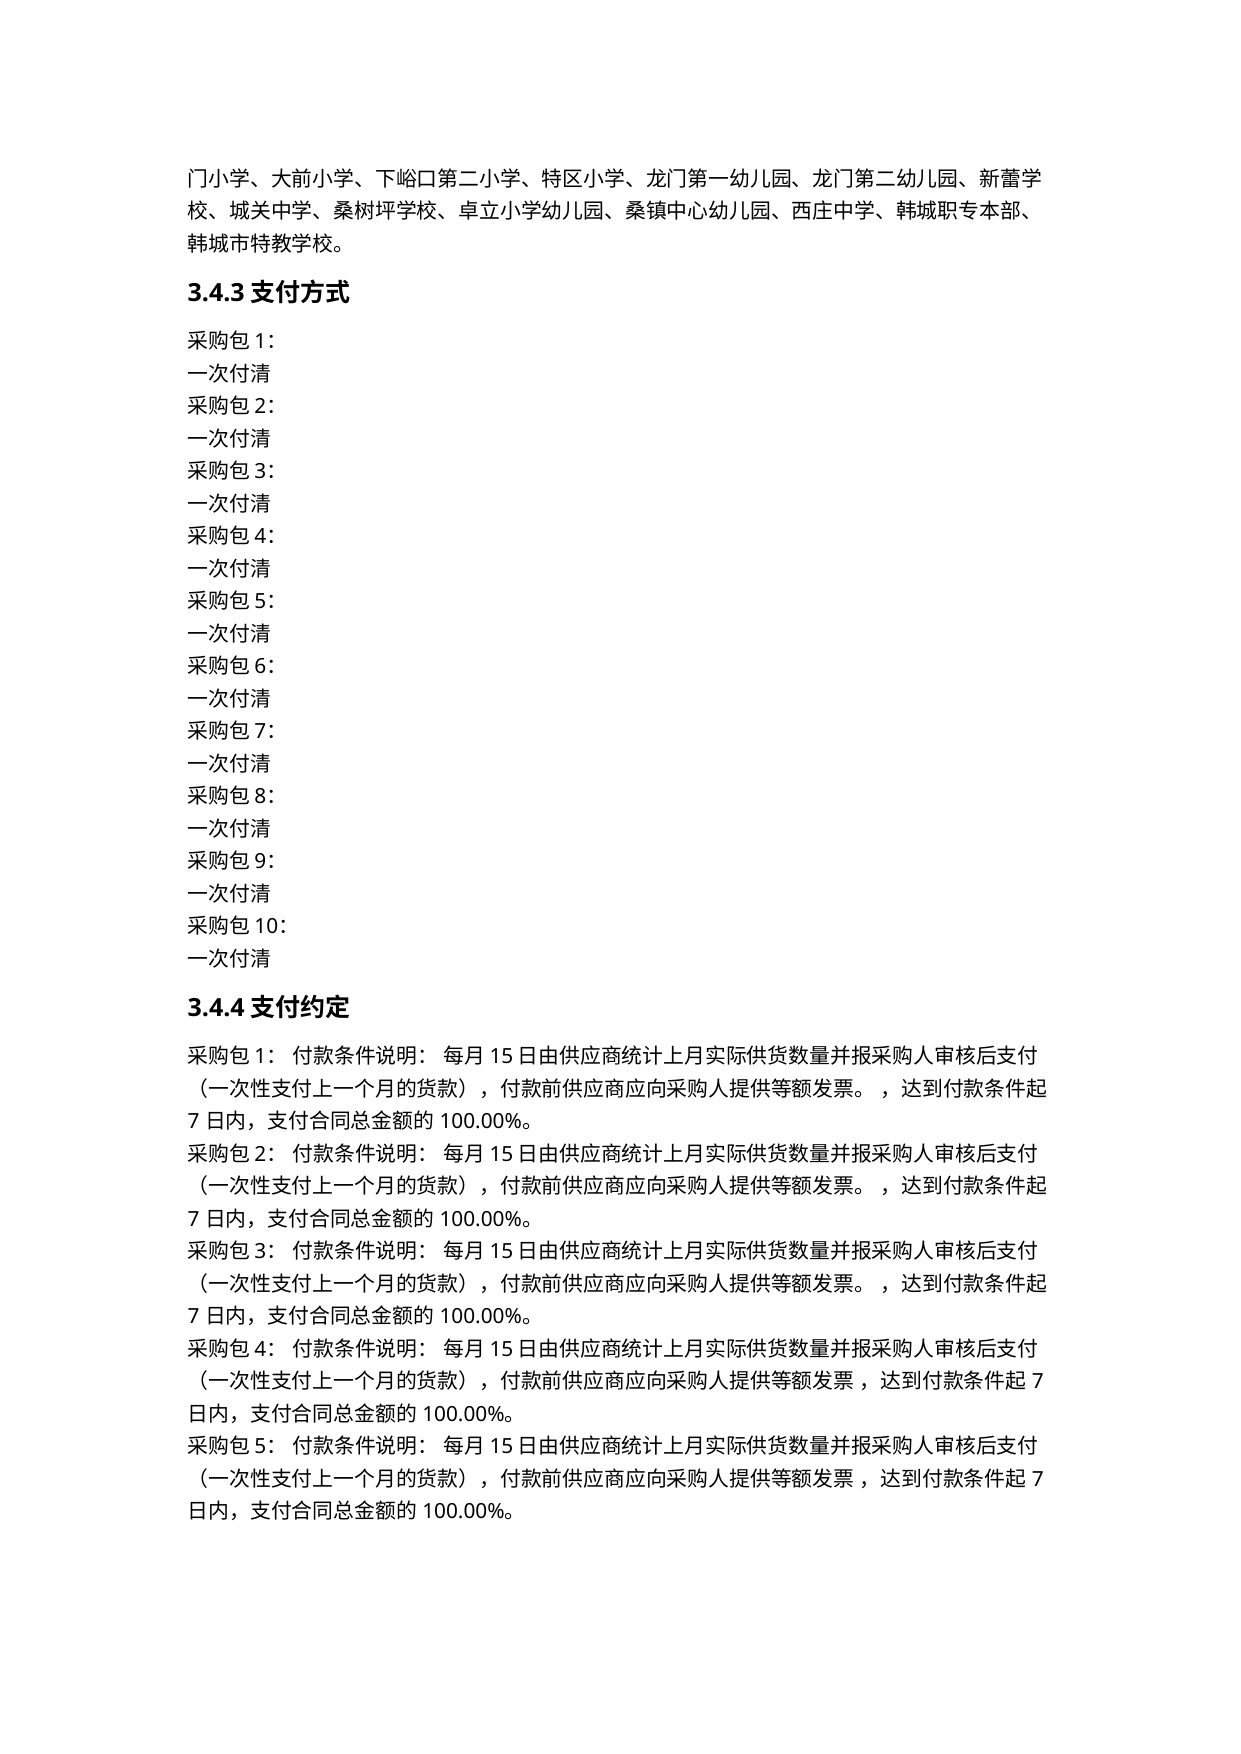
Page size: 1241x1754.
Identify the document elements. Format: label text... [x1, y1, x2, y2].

text 采购包3： [187, 454, 1053, 487]
text 一次付清 [187, 422, 1053, 454]
text 采购包4： 付款条件说明： 每月15日由供应商统计上月实际供货数量并报采购人审核后支付（一次性支付上一个月的货款），付款前供应商应向采购人提供等额发票 ，达到付款条件起 7 日内，支付合同总金额的 100.00%。 [187, 1332, 1053, 1429]
text 采购包2： 付款条件说明： 每月15日由供应商统计上月实际供货数量并报采购人审核后支付（一次性支付上一个月的货款），付款前供应商应向采购人提供等额发票。 ，达到付款条件起 7 日内，支付合同总金额的 100.00%。 [187, 1137, 1053, 1234]
text 采购包3： 付款条件说明： 每月15日由供应商统计上月实际供货数量并报采购人审核后支付（一次性支付上一个月的货款），付款前供应商应向采购人提供等额发票。 ，达到付款条件起 7 日内，支付合同总金额的 100.00%。 [187, 1234, 1053, 1332]
text 一次付清 [187, 747, 1053, 779]
text 3.4.4支付约定 [187, 974, 1053, 1039]
text 一次付清 [187, 357, 1053, 389]
text 采购包5： [187, 584, 1053, 617]
text 3.4.3支付方式 [187, 259, 1053, 324]
text 采购包2： [187, 389, 1053, 422]
text 采购包1： [187, 324, 1053, 357]
text 一次付清 [187, 812, 1053, 844]
text 一次付清 [187, 682, 1053, 714]
text 采购包6： [187, 649, 1053, 682]
text 一次付清 [187, 487, 1053, 519]
text 采购包5： 付款条件说明： 每月15日由供应商统计上月实际供货数量并报采购人审核后支付（一次性支付上一个月的货款），付款前供应商应向采购人提供等额发票 ，达到付款条件起 7 日内，支付合同总金额的 100.00%。 [187, 1429, 1053, 1527]
text 采购包10： [187, 909, 1053, 942]
text 一次付清 [187, 877, 1053, 909]
text 采购包8： [187, 779, 1053, 812]
text 一次付清 [187, 942, 1053, 974]
text 一次付清 [187, 552, 1053, 584]
text 采购包1： 付款条件说明： 每月15日由供应商统计上月实际供货数量并报采购人审核后支付（一次性支付上一个月的货款），付款前供应商应向采购人提供等额发票。 ，达到付款条件起 7 日内，支付合同总金额的 100.00%。 [187, 1039, 1053, 1137]
text 采购包4： [187, 519, 1053, 552]
text 采购包7： [187, 714, 1053, 747]
text 采购包9： [187, 844, 1053, 877]
text 一次付清 [187, 617, 1053, 649]
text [187, 162, 1053, 259]
